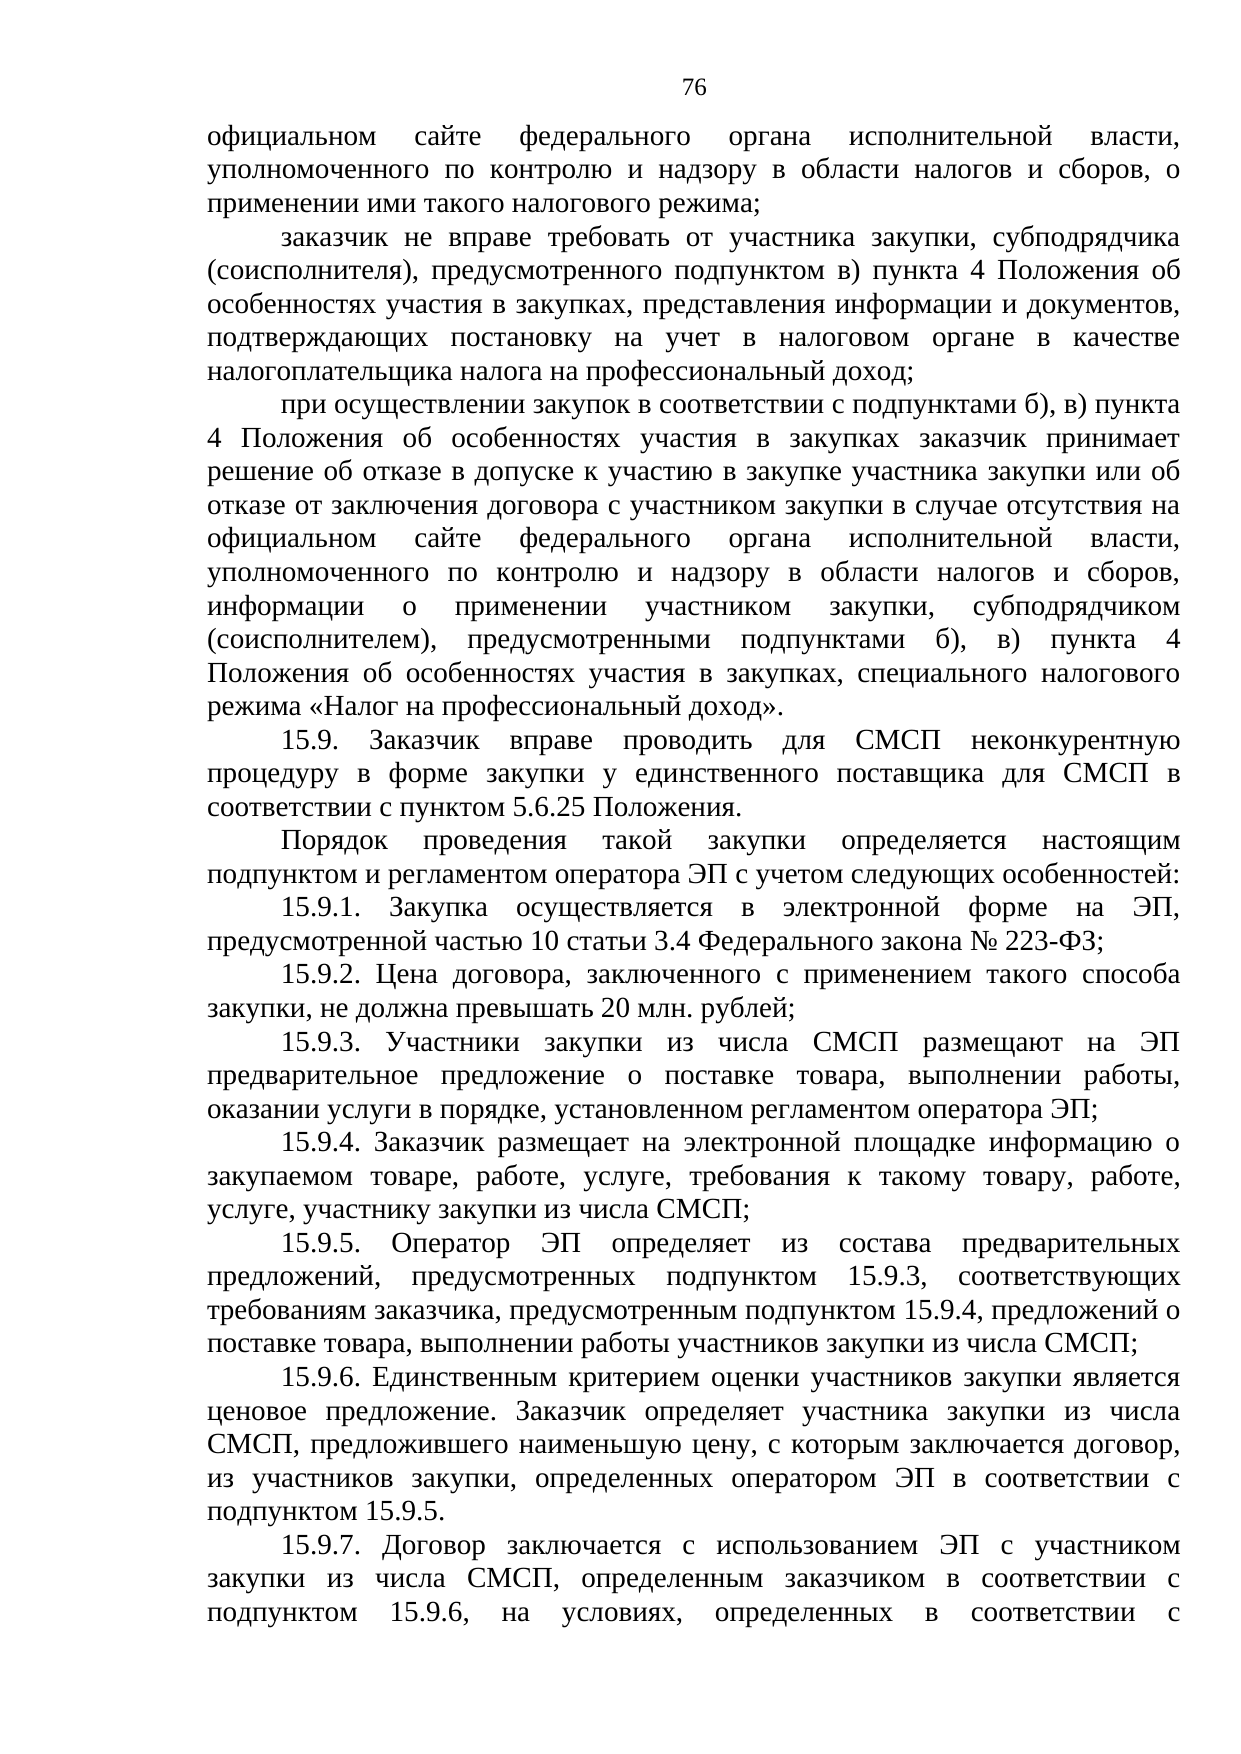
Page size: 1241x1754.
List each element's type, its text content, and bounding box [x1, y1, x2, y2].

text 15.9.1. Закупка осуществляется в электронной форме на ЭП, предусмотренной частью 10 статьи 3.4 Федерального закона № 223-ФЗ; [207, 889, 1181, 957]
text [207, 118, 1181, 219]
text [207, 1527, 1181, 1627]
text 15.9.4. Заказчик размещает на электронной площадке информацию о закупаемом товаре, работе, услуге, требования к такому товару, работе, услуге, участнику закупки из числа СМСП; [207, 1124, 1181, 1225]
text 15.9.5. Оператор ЭП определяет из состава предварительных предложений, предусмотренных подпунктом 15.9.3, соответствующих требованиям заказчика, предусмотренным подпунктом 15.9.4, предложений о поставке товара, выполнении работы участников закупки из числа СМСП; [207, 1225, 1181, 1359]
text заказчик не вправе требовать от участника закупки, субподрядчика (соисполнителя), предусмотренного подпунктом в) пункта 4 Положения об особенностях участия в закупках, представления информации и документов, подтверждающих постановку на учет в налоговом органе в качестве налогоплательщика налога на профессиональный доход; [207, 219, 1181, 386]
text 15.9. Заказчик вправе проводить для СМСП неконкурентную процедуру в форме закупки у единственного поставщика для СМСП в соответствии с пунктом 5.6.25 Положения. [207, 722, 1181, 822]
text 15.9.2. Цена договора, заключенного с применением такого способа закупки, не должна превышать 20 млн. рублей; [207, 957, 1181, 1024]
text 15.9.6. Единственным критерием оценки участников закупки является ценовое предложение. Заказчик определяет участника закупки из числа СМСП, предложившего наименьшую цену, с которым заключается договор, из участников закупки, определенных оператором ЭП в соответствии с подпунктом 15.9.5. [207, 1359, 1181, 1527]
text Порядок проведения такой закупки определяется настоящим подпунктом и регламентом оператора ЭП с учетом следующих особенностей: [207, 822, 1181, 889]
text при осуществлении закупок в соответствии с подпунктами б), в) пункта 4 Положения об особенностях участия в закупках заказчик принимает решение об отказе в допуске к участию в закупке участника закупки или об отказе от заключения договора с участником закупки в случае отсутствия на официальном сайте федерального органа исполнительной власти, уполномоченного по контролю и надзору в области налогов и сборов, информации о применении участником закупки, субподрядчиком (соисполнителем), предусмотренными подпунктами б), в) пункта 4 Положения об особенностях участия в закупках, специального налогового режима «Налог на профессиональный доход». [207, 386, 1181, 722]
text 15.9.3. Участники закупки из числа СМСП размещают на ЭП предварительное предложение о поставке товара, выполнении работы, оказании услуги в порядке, установленном регламентом оператора ЭП; [207, 1024, 1181, 1124]
